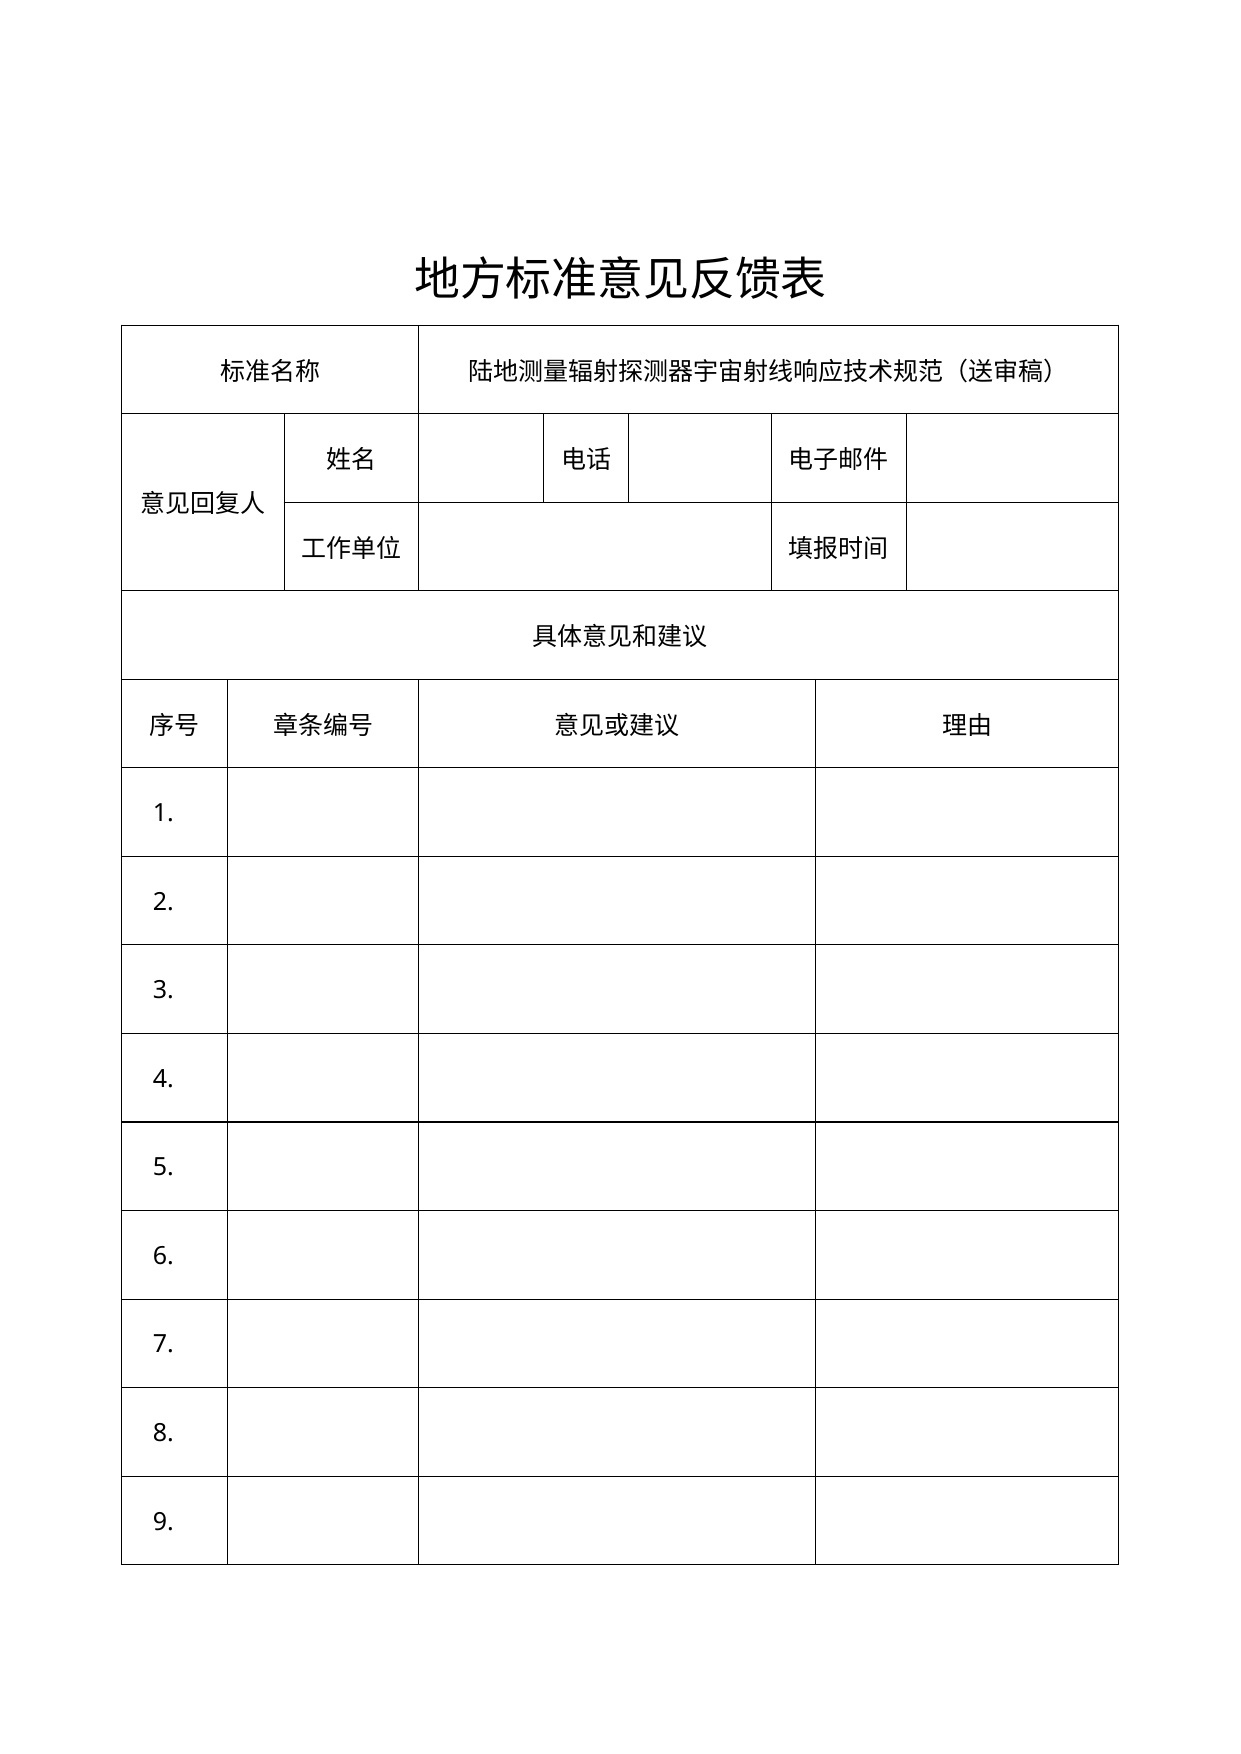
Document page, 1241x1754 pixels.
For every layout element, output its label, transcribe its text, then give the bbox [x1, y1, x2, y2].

table_cell [228, 768, 418, 856]
table_cell [816, 1034, 1118, 1121]
text 地方标准意见反馈表 [187, 227, 1053, 324]
table_cell [228, 1034, 418, 1121]
table_cell [816, 768, 1118, 856]
table_cell [419, 1300, 815, 1387]
table_cell [816, 1123, 1118, 1210]
table_cell [122, 1300, 227, 1387]
table_cell [228, 1477, 418, 1564]
table_cell 理由 [816, 680, 1118, 767]
table_cell [122, 857, 227, 944]
table_cell [816, 945, 1118, 1033]
table_cell [122, 1388, 227, 1476]
table_cell [122, 1034, 227, 1121]
table_cell [419, 503, 771, 590]
table_cell [122, 1477, 227, 1564]
table_cell 电子邮件 [772, 414, 906, 502]
table_cell [419, 1477, 815, 1564]
table_cell [228, 1211, 418, 1298]
table_cell 填报时间 [772, 503, 906, 590]
table_cell [228, 945, 418, 1033]
table_cell 具体意见和建议 [122, 591, 1118, 679]
table_cell [816, 1211, 1118, 1298]
table_cell [816, 1388, 1118, 1476]
table_cell [907, 503, 1118, 590]
table_cell [122, 768, 227, 856]
table_cell [122, 1123, 227, 1210]
table_cell [228, 1388, 418, 1476]
table_cell 工作单位 [285, 503, 418, 590]
table_cell [419, 414, 543, 502]
table_cell [816, 1477, 1118, 1564]
table_cell [629, 414, 771, 502]
table_cell [419, 1123, 815, 1210]
table_cell 意见回复人 [122, 414, 284, 590]
table_cell [816, 1300, 1118, 1387]
table_cell [419, 1388, 815, 1476]
table_cell [419, 945, 815, 1033]
table_cell 姓名 [285, 414, 418, 502]
table_cell [907, 414, 1118, 502]
table_cell 意见或建议 [419, 680, 815, 767]
table_cell [419, 1034, 815, 1121]
table_cell [122, 945, 227, 1033]
table_cell [419, 768, 815, 856]
table_cell 序号 [122, 680, 227, 767]
table_cell [122, 1211, 227, 1298]
table_cell [419, 857, 815, 944]
table_header 陆地测量辐射探测器宇宙射线响应技术规范（送审稿） [419, 326, 1118, 413]
table_header 标准名称 [122, 326, 418, 413]
table_cell [228, 1300, 418, 1387]
table_cell [419, 1211, 815, 1298]
table_cell [228, 1123, 418, 1210]
table_cell [228, 857, 418, 944]
table_cell [816, 857, 1118, 944]
table_cell 章条编号 [228, 680, 418, 767]
table_cell 电话 [544, 414, 628, 502]
